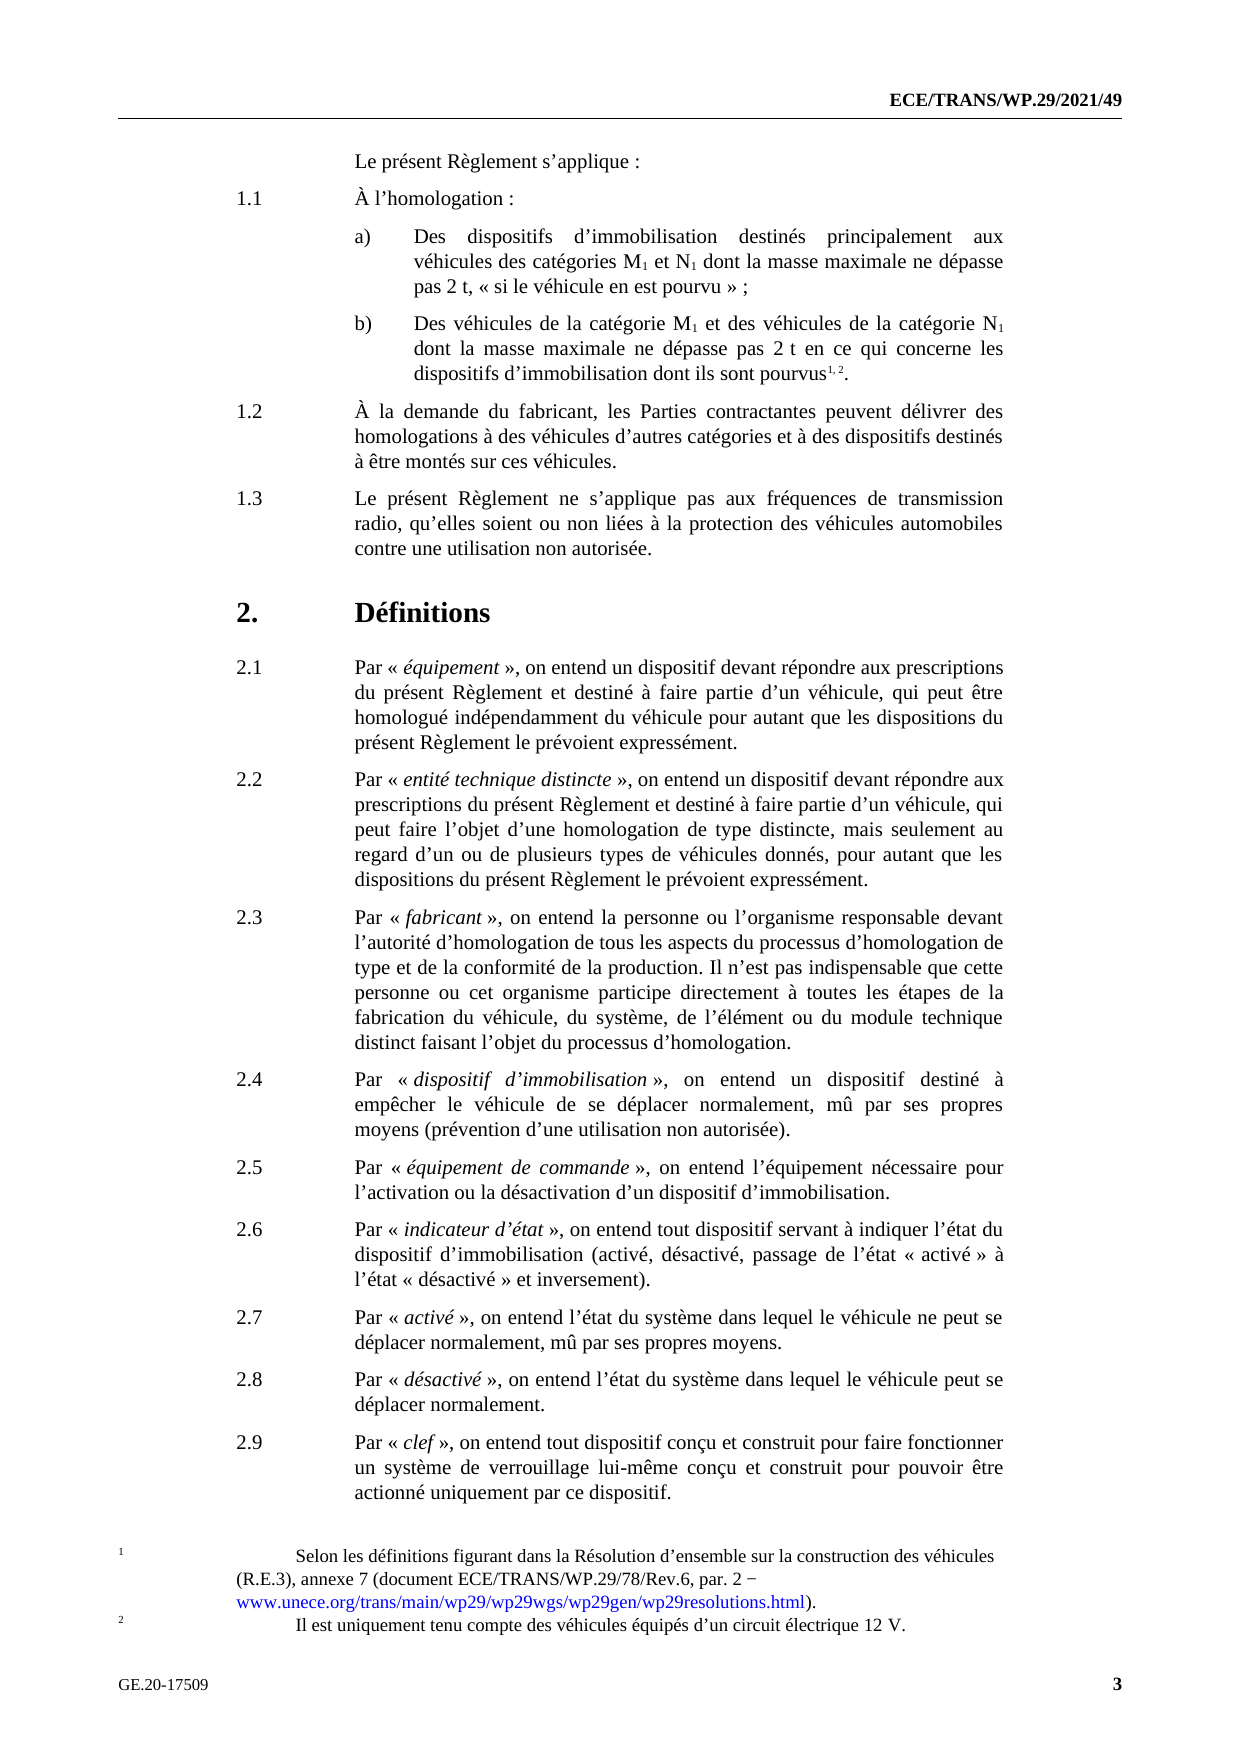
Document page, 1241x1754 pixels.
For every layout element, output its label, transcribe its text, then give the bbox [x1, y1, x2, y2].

text 1.2 À la demande du fabricant, les Parties contractantes peuvent délivrer des homologations à des véhicules d’autres catégories et à des dispositifs destinés à être montés sur ces véhicules. [236, 398, 1004, 473]
text Le présent Règlement s’applique : [236, 148, 1004, 173]
text 2.3 Par « fabricant », on entend la personne ou l’organisme responsable devant l’autorité d’homologation de tous les aspects du processus d’homologation de type et de la conformité de la production. Il n’est pas indispensable que cette personne ou cet organisme participe directement à toutes les étapes de la fabrication du véhicule, du système, de l’élément ou du module technique distinct faisant l’objet du processus d’homologation. [236, 904, 1004, 1054]
text 1.3 Le présent Règlement ne s’applique pas aux fréquences de transmission radio, qu’elles soient ou non liées à la protection des véhicules automobiles contre une utilisation non autorisée. [236, 485, 1004, 560]
text 2.7 Par « activé », on entend l’état du système dans lequel le véhicule ne peut se déplacer normalement, mû par ses propres moyens. [236, 1304, 1004, 1354]
text 2.6 Par « indicateur d’état », on entend tout dispositif servant à indiquer l’état du dispositif d’immobilisation (activé, désactivé, passage de l’état « activé » à l’état « désactivé » et inversement). [236, 1216, 1004, 1291]
text 2.9 Par « clef », on entend tout dispositif conçu et construit pour faire fonctionner un système de verrouillage lui-même conçu et construit pour pouvoir être actionné uniquement par ce dispositif. [236, 1429, 1004, 1504]
text b) Des véhicules de la catégorie M1 et des véhicules de la catégorie N1 dont la masse maximale ne dépasse pas 2 t en ce qui concerne les dispositifs d’immobilisation dont ils sont pourvus, . [354, 310, 1004, 385]
text 1.1 À l’homologation : [236, 185, 1004, 210]
text 2. Définitions [236, 598, 1004, 629]
text 2.2 Par « entité technique distincte », on entend un dispositif devant répondre aux prescriptions du présent Règlement et destiné à faire partie d’un véhicule, qui peut faire l’objet d’une homologation de type distincte, mais seulement au regard d’un ou de plusieurs types de véhicules donnés, pour autant que les dispositions du présent Règlement le prévoient expressément. [236, 766, 1004, 891]
text 2.4 Par « dispositif d’immobilisation », on entend un dispositif destiné à empêcher le véhicule de se déplacer normalement, mû par ses propres moyens (prévention d’une utilisation non autorisée). [236, 1066, 1004, 1141]
text 2.8 Par « désactivé », on entend l’état du système dans lequel le véhicule peut se déplacer normalement. [236, 1366, 1004, 1416]
text 2.1 Par « équipement », on entend un dispositif devant répondre aux prescriptions du présent Règlement et destiné à faire partie d’un véhicule, qui peut être homologué indépendamment du véhicule pour autant que les dispositions du présent Règlement le prévoient expressément. [236, 654, 1004, 754]
text a) Des dispositifs d’immobilisation destinés principalement aux véhicules des catégories M1 et N1 dont la masse maximale ne dépasse pas 2 t, « si le véhicule en est pourvu » ; [354, 223, 1004, 298]
text 2.5 Par « équipement de commande », on entend l’équipement nécessaire pour l’activation ou la désactivation d’un dispositif d’immobilisation. [236, 1154, 1004, 1204]
